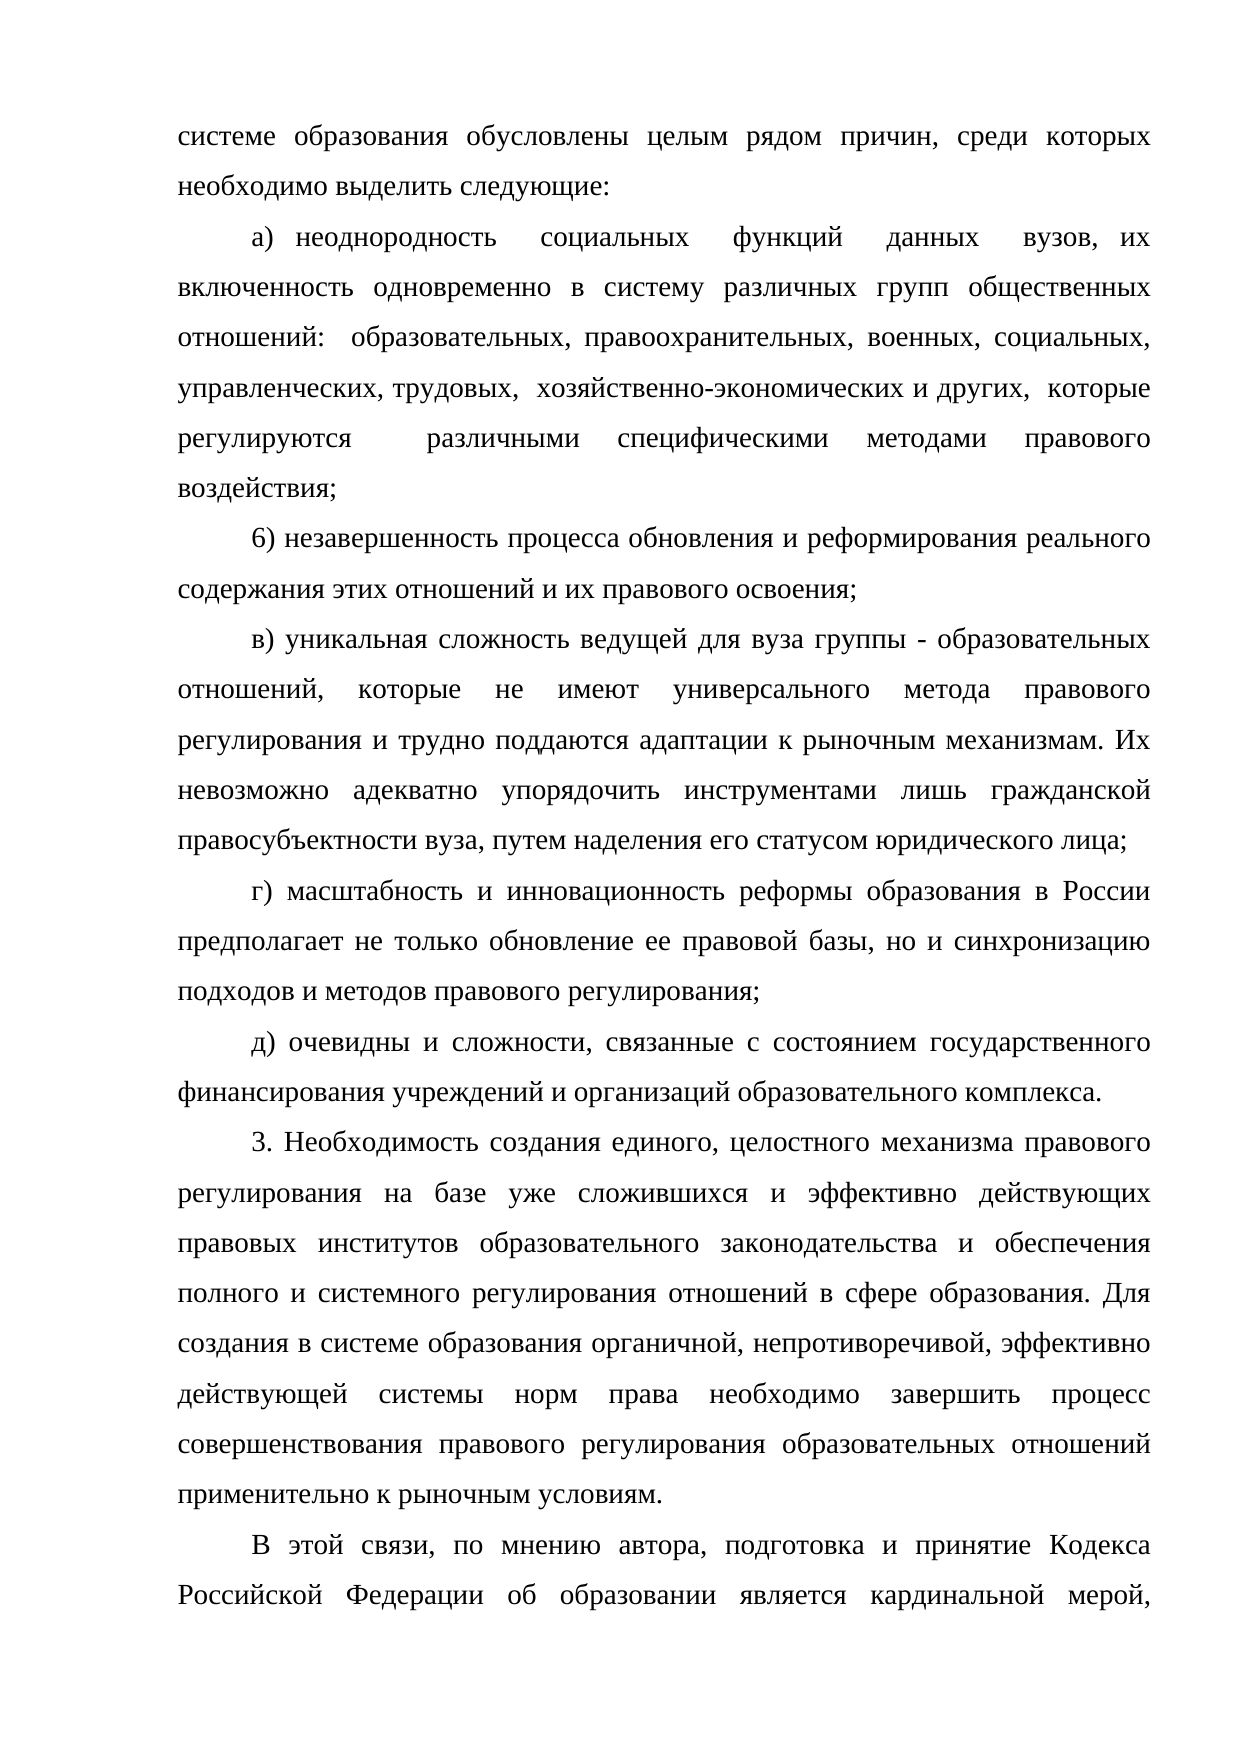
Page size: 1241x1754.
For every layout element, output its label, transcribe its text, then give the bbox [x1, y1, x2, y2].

text д) очевидны и сложности, связанные с состоянием государственного финансирования учреждений и организаций образовательного комплекса. [177, 1024, 1152, 1108]
text г) масштабность и инновационность реформы образования в России предполагает не только обновление ее правовой базы, но и синхронизацию подходов и методов правового регулирования; [177, 873, 1152, 1007]
text 6) незавершенность процесса обновления и реформирования реального содержания этих отношений и их правового освоения; [177, 521, 1152, 604]
text в) уникальная сложность ведущей для вуза группы - образовательных отношений, которые не имеют универсального метода правового регулирования и трудно поддаются адаптации к рыночным механизмам. Их невозможно адекватно упорядочить инструментами лишь гражданской правосубъектности вуза, путем наделения его статусом юридического лица; [177, 621, 1152, 856]
text а) неоднородность социальных функций данных вузов, их включенность одновременно в систему различных групп общественных отношений: образовательных, правоохранительных, военных, социальных, управленческих, трудовых, хозяйственно-экономических и других, которые регулируются различными специфическими методами правового воздействия; [177, 219, 1152, 504]
text 3. Необходимость создания единого, целостного механизма правового регулирования на базе уже сложившихся и эффективно действующих правовых институтов образовательного законодательства и обеспечения полного и системного регулирования отношений в сфере образования. Для создания в системе образования органичной, непротиворечивой, эффективно действующей системы норм права необходимо завершить процесс совершенствования правового регулирования образовательных отношений применительно к рыночным условиям. [177, 1124, 1152, 1510]
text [177, 1527, 1152, 1611]
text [177, 118, 1152, 202]
